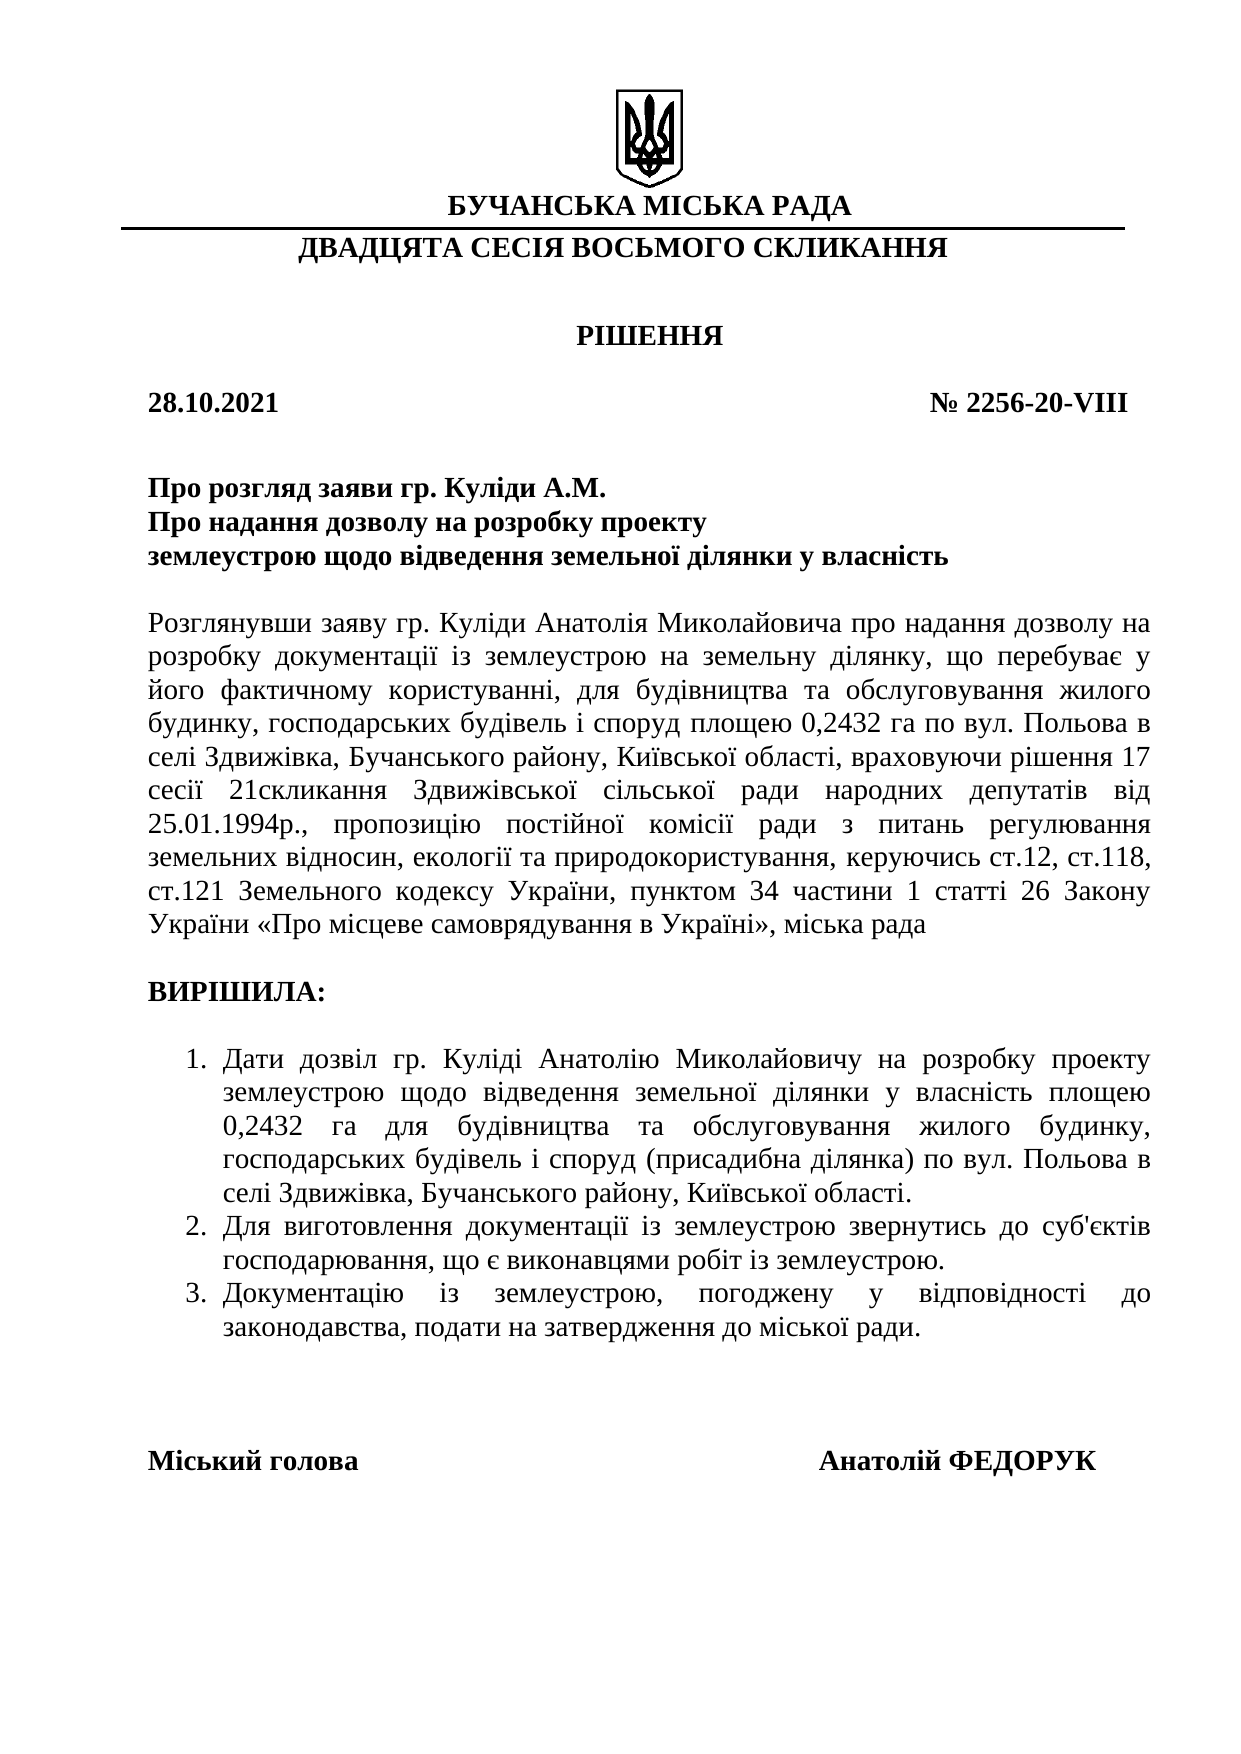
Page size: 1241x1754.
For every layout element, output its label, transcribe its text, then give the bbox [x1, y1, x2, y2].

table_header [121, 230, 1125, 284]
text Міський голова Анатолій ФЕДОРУК [148, 1443, 1152, 1477]
text Розглянувши заяву гр. Куліди Анатолія Миколайовича про надання дозволу на розробку документації із землеустрою на земельну ділянку, що перебуває у його фактичному користуванні, для будівництва та обслуговування жилого будинку, господарських будівель і споруд площею 0,2432 га по вул. Польова в селі Здвижівка, Бучанського району, Київської області, враховуючи рішення 17 сесії 21скликання Здвижівської сільської ради народних депутатів від 25.01.1994р., пропозицію постійної комісії ради з питань регулювання земельних відносин, екології та природокористування, керуючись ст.12, ст.118, ст.121 Земельного кодексу України, пунктом 34 частини 1 статті 26 Закону України «Про місцеве самоврядування в Україні», міська рада [148, 605, 1152, 940]
text БУЧАНСЬКА МІСЬКА РАДА [148, 188, 1152, 222]
text ВИРІШИЛА: [148, 974, 1152, 1007]
list Для виготовлення документації із землеустрою звернутись до суб'єктів господарювання, що є виконавцями робіт із землеустрою. [185, 1208, 1152, 1276]
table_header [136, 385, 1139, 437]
text землеустрою щодо відведення земельної ділянки у власність [148, 538, 1152, 571]
text Про розгляд заяви гр. Куліди А.М. [148, 471, 1152, 504]
list Дати дозвіл гр. Куліді Анатолію Миколайовичу на розробку проекту землеустрою щодо відведення земельної ділянки у власність площею 0,2432 га для будівництва та обслуговування жилого будинку, господарських будівель і споруд (присадибна ділянка) по вул. Польова в селі Здвижівка, Бучанського району, Київської області. [185, 1041, 1152, 1208]
text Про надання дозволу на розробку проекту [148, 504, 1152, 538]
text РІШЕННЯ [148, 318, 1152, 351]
list Документацію із землеустрою, погоджену у відповідності до законодавства, подати на затвердження до міської ради. [185, 1276, 1152, 1343]
picture [614, 88, 685, 189]
